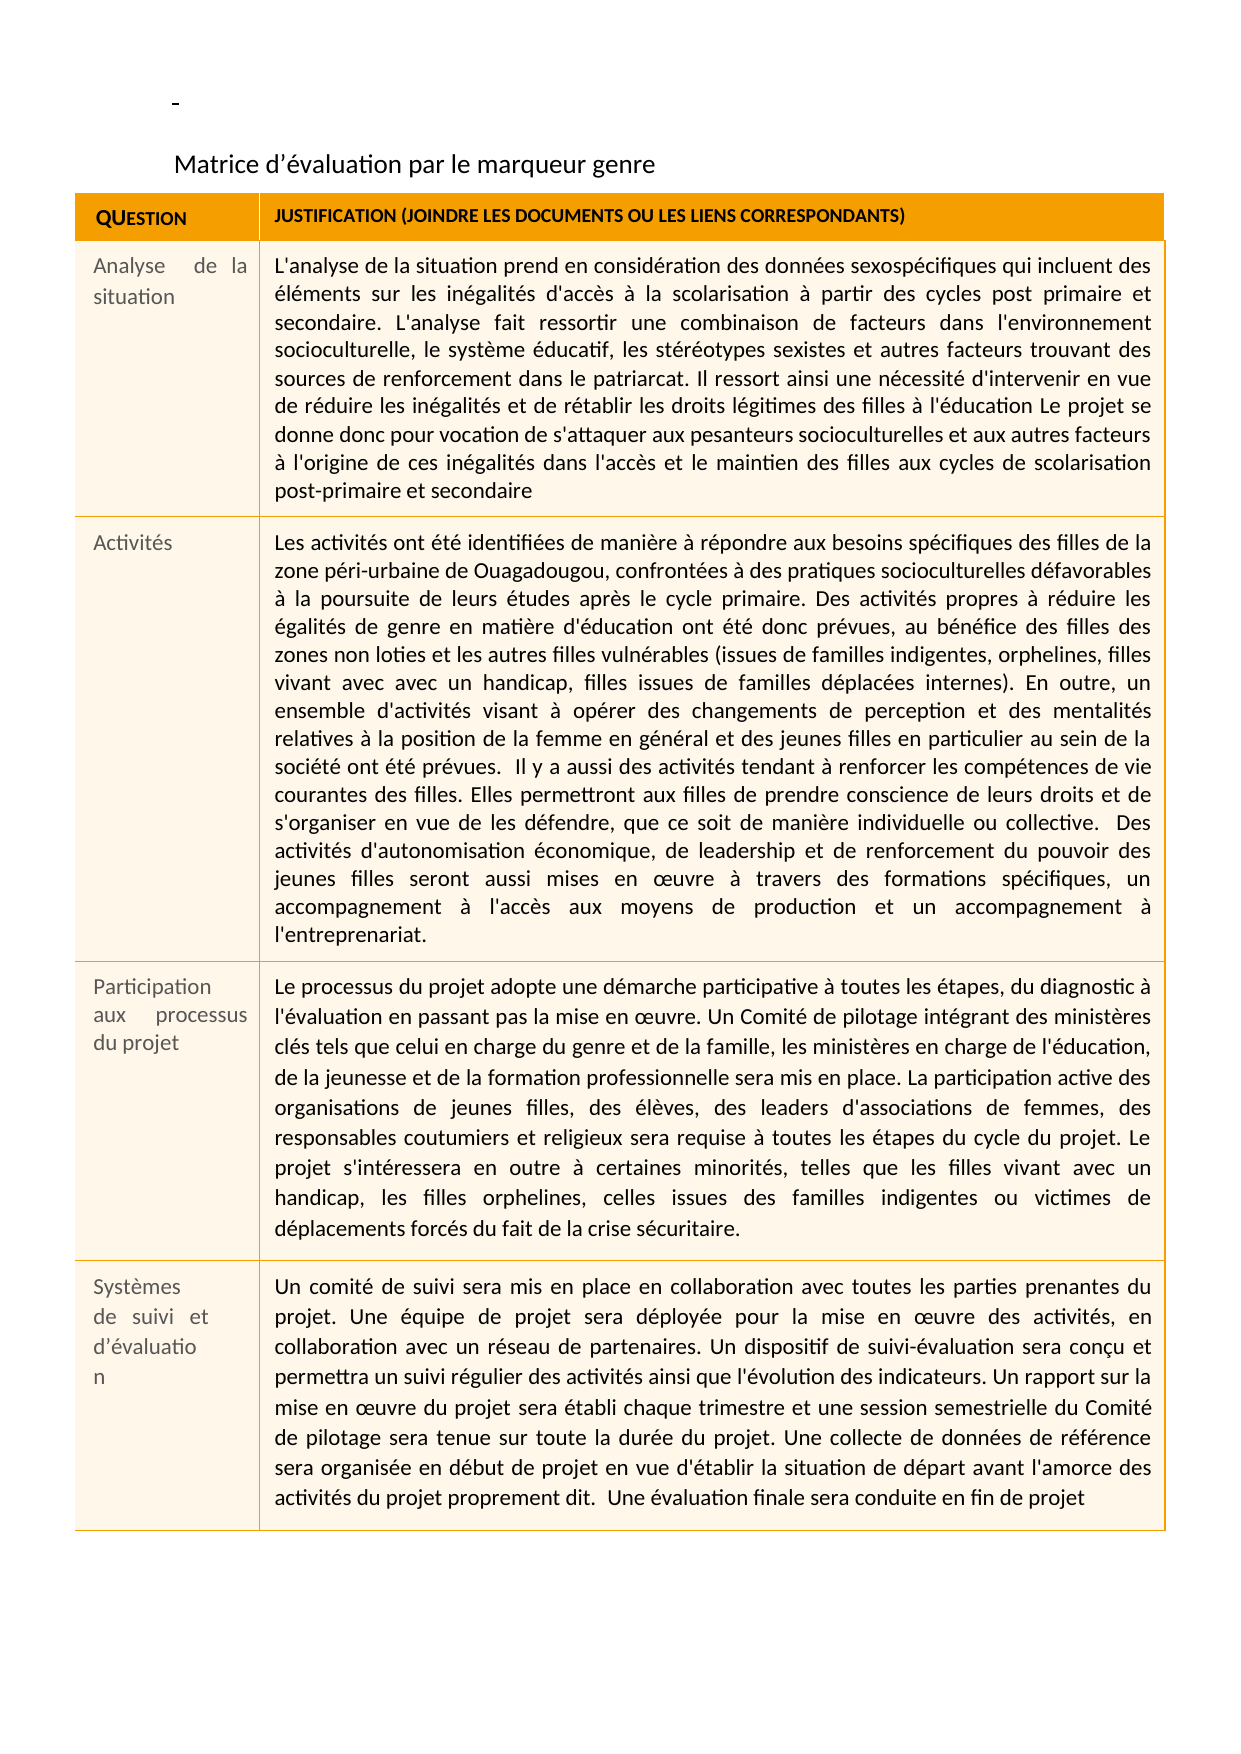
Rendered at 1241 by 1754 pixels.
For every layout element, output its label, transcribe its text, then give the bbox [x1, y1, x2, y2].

table_cell Activités [75, 517, 259, 961]
table_cell Les activités ont été identifiées de manière à répondre aux besoins spécifiques des filles de la zone péri-urbaine de Ouagadougou, confrontées à des pratiques socioculturelles défavorables à la poursuite de leurs études après le cycle primaire. Des activités propres à réduire les égalités de genre en matière d'éducation ont été donc prévues, au bénéfice des filles des zones non loties et les autres filles vulnérables (issues de familles indigentes, orphelines, filles vivant avec avec un handicap, filles issues de familles déplacées internes). En outre, un ensemble d'activités visant à opérer des changements de perception et des mentalités relatives à la position de la femme en général et des jeunes filles en particulier au sein de la société ont été prévues. Il y a aussi des activités tendant à renforcer les compétences de vie courantes des filles. Elles permettront aux filles de prendre conscience de leurs droits et de s'organiser en vue de les défendre, que ce soit de manière individuelle ou collective. Des activités d'autonomisation économique, de leadership et de renforcement du pouvoir des jeunes filles seront aussi mises en œuvre à travers des formations spécifiques, un accompagnement à l'accès aux moyens de production et un accompagnement à l'entreprenariat. [260, 517, 1164, 961]
table_cell Un comité de suivi sera mis en place en collaboration avec toutes les parties prenantes du projet. Une équipe de projet sera déployée pour la mise en œuvre des activités, en collaboration avec un réseau de partenaires. Un dispositif de suivi-évaluation sera conçu et permettra un suivi régulier des activités ainsi que l'évolution des indicateurs. Un rapport sur la mise en œuvre du projet sera établi chaque trimestre et une session semestrielle du Comité de pilotage sera tenue sur toute la durée du projet. Une collecte de données de référence sera organisée en début de projet en vue d'établir la situation de départ avant l'amorce des activités du projet proprement dit. Une évaluation finale sera conduite en fin de projet [260, 1261, 1164, 1530]
table_cell L'analyse de la situation prend en considération des données sexospécifiques qui incluent des éléments sur les inégalités d'accès à la scolarisation à partir des cycles post primaire et secondaire. L'analyse fait ressortir une combinaison de facteurs dans l'environnement socioculturelle, le système éducatif, les stéréotypes sexistes et autres facteurs trouvant des sources de renforcement dans le patriarcat. Il ressort ainsi une nécessité d'intervenir en vue de réduire les inégalités et de rétablir les droits légitimes des filles à l'éducation Le projet se donne donc pour vocation de s'attaquer aux pesanteurs socioculturelles et aux autres facteurs à l'origine de ces inégalités dans l'accès et le maintien des filles aux cycles de scolarisation post-primaire et secondaire [260, 241, 1164, 516]
table_cell Analyse de la situation [75, 241, 259, 516]
table_header JUSTIFICATION (JOINDRE LES DOCUMENTS OU LES LIENS CORRESPONDANTS) [260, 193, 1164, 240]
table_header QUESTION [75, 193, 259, 240]
table_cell Participation aux processus du projet [75, 962, 259, 1260]
table_cell Le processus du projet adopte une démarche participative à toutes les étapes, du diagnostic à l'évaluation en passant pas la mise en œuvre. Un Comité de pilotage intégrant des ministères clés tels que celui en charge du genre et de la famille, les ministères en charge de l'éducation, de la jeunesse et de la formation professionnelle sera mis en place. La participation active des organisations de jeunes filles, des élèves, des leaders d'associations de femmes, des responsables coutumiers et religieux sera requise à toutes les étapes du cycle du projet. Le projet s'intéressera en outre à certaines minorités, telles que les filles vivant avec un handicap, les filles orphelines, celles issues des familles indigentes ou victimes de déplacements forcés du fait de la crise sécuritaire. [260, 962, 1164, 1260]
table_cell Systèmes de suivi et d’évaluation [75, 1261, 259, 1530]
subtitle Matrice d’évaluation par le marqueur genre [173, 148, 1093, 181]
